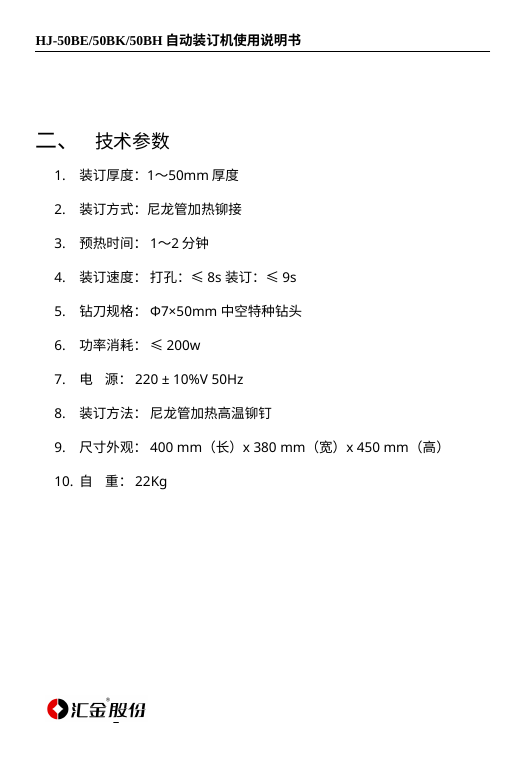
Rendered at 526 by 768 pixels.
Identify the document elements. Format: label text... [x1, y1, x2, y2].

list 装订厚度：1～50mm厚度 [54, 157, 490, 191]
list 装订速度： 打孔：≤ 8s 装订：≤ 9s [54, 259, 490, 293]
list 电 源： 220 ± 10%V 50Hz [54, 362, 490, 396]
list 自 重： 22Kg [54, 464, 490, 498]
list 预热时间： 1～2分钟 [54, 225, 490, 259]
list 功率消耗： ≤ 200w [54, 327, 490, 362]
list 装订方法： 尼龙管加热高温铆钉 [54, 396, 490, 430]
list 钻刀规格： Ф7×50mm 中空特种钻头 [54, 293, 490, 327]
list 尺寸外观： 400 mm（长）x 380 mm（宽）x 450 mm（高） [54, 430, 490, 464]
list 技术参数 [35, 111, 490, 157]
list 装订方式：尼龙管加热铆接 [54, 191, 490, 225]
picture [45, 695, 149, 722]
